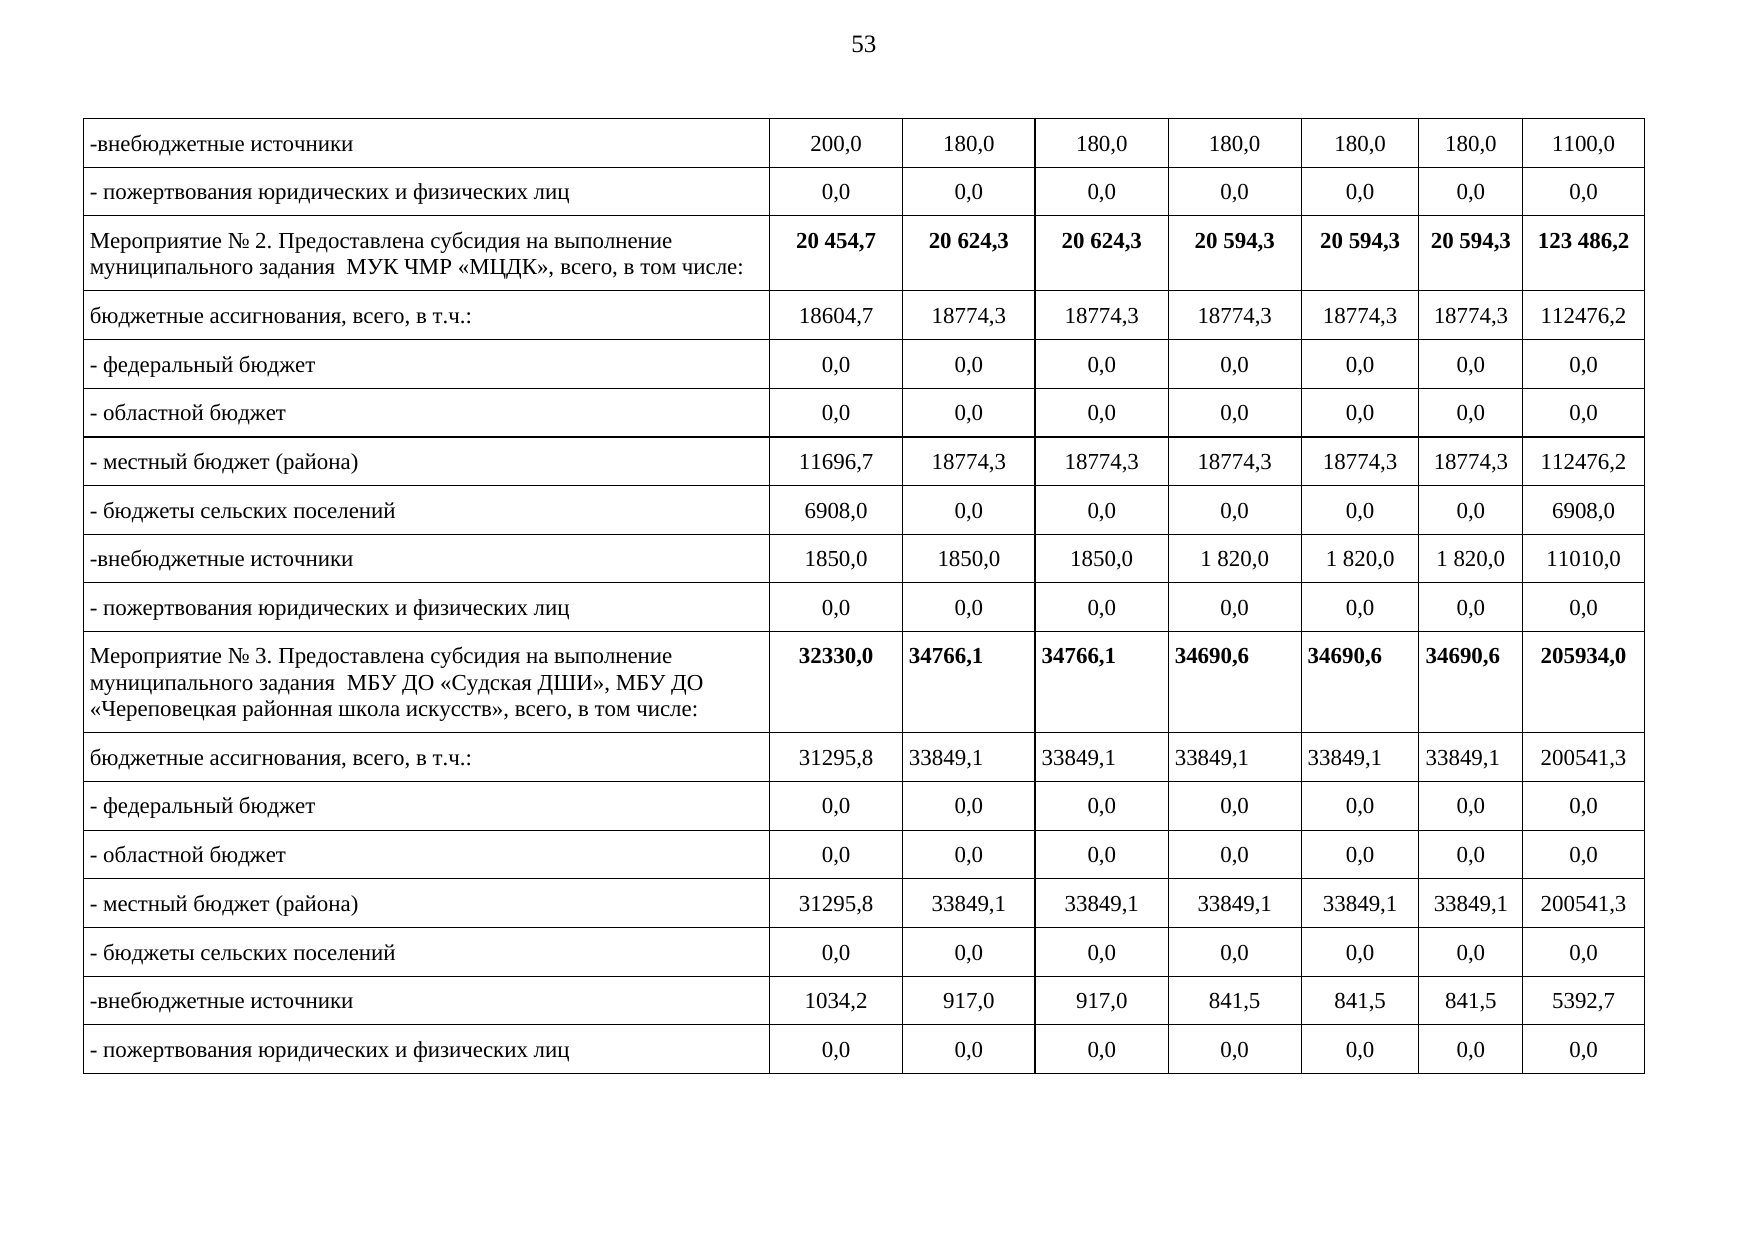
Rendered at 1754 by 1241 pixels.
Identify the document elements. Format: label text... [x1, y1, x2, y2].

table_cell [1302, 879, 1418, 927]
table_cell 0,0 [1523, 168, 1644, 215]
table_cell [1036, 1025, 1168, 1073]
table_cell 18774,3 [1169, 438, 1301, 485]
table_cell 18774,3 [903, 438, 1034, 485]
table_cell 0,0 [903, 389, 1034, 436]
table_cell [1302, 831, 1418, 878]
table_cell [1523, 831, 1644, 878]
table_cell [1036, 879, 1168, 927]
table_cell - местный бюджет (района) [84, 438, 769, 485]
table_cell 1850,0 [903, 535, 1034, 582]
table_cell 18774,3 [1036, 438, 1168, 485]
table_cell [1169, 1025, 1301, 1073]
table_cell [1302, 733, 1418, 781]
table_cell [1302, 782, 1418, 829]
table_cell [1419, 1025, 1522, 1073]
table_cell -внебюджетные источники [84, 119, 769, 167]
table_cell 1 820,0 [1419, 535, 1522, 582]
table_cell 180,0 [1419, 119, 1522, 167]
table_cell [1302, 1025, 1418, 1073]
table_cell 0,0 [1419, 168, 1522, 215]
table_cell 0,0 [1036, 168, 1168, 215]
table_cell Мероприятие № 2. Предоставлена субсидия на выполнение муниципального задания МУК ЧМР «МЦДК», всего, в том числе: [84, 216, 769, 290]
table_cell 0,0 [1169, 340, 1301, 388]
table_cell 180,0 [1036, 119, 1168, 167]
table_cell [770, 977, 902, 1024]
table_cell 1100,0 [1523, 119, 1644, 167]
table_cell 0,0 [1523, 340, 1644, 388]
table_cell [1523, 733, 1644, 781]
table_cell 0,0 [903, 340, 1034, 388]
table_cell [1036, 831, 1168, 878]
table_cell 180,0 [1302, 119, 1418, 167]
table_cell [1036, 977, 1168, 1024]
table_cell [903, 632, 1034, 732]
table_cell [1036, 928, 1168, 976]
table_cell 6908,0 [1523, 486, 1644, 534]
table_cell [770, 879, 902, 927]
table_cell 18774,3 [1036, 291, 1168, 339]
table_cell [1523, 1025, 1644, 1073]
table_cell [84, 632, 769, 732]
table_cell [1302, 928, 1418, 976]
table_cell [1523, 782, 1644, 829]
table_cell - федеральный бюджет [84, 340, 769, 388]
table_cell 20 454,7 [770, 216, 902, 290]
table_cell 0,0 [1419, 486, 1522, 534]
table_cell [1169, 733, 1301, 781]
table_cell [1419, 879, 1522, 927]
table_cell 1 820,0 [1302, 535, 1418, 582]
table_cell 0,0 [770, 340, 902, 388]
table_cell 11696,7 [770, 438, 902, 485]
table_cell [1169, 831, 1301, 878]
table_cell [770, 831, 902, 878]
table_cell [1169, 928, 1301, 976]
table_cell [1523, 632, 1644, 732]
table_cell 0,0 [770, 583, 902, 631]
table_cell 20 624,3 [1036, 216, 1168, 290]
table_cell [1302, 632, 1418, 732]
table_cell 0,0 [903, 486, 1034, 534]
table_cell 18774,3 [903, 291, 1034, 339]
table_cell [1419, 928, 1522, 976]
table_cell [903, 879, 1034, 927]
table_cell 0,0 [1169, 486, 1301, 534]
table_cell 0,0 [1036, 340, 1168, 388]
table_cell 20 624,3 [903, 216, 1034, 290]
table_cell 0,0 [1302, 583, 1418, 631]
table_cell 0,0 [1302, 389, 1418, 436]
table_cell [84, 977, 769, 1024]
table_cell 0,0 [1169, 389, 1301, 436]
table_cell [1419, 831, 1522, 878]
table_cell 0,0 [770, 168, 902, 215]
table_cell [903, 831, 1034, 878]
table_cell 0,0 [1169, 583, 1301, 631]
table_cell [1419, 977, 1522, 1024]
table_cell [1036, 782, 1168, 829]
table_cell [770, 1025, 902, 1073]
table_cell 0,0 [1036, 486, 1168, 534]
table_cell 0,0 [1169, 168, 1301, 215]
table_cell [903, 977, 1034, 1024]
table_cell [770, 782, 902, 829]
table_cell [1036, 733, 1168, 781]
table_cell 0,0 [1419, 389, 1522, 436]
table_cell 0,0 [1036, 389, 1168, 436]
table_cell 1 820,0 [1169, 535, 1301, 582]
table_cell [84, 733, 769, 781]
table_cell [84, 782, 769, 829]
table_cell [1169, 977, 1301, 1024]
table_cell 1850,0 [770, 535, 902, 582]
table_cell 18774,3 [1169, 291, 1301, 339]
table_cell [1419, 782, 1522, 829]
table_cell 18604,7 [770, 291, 902, 339]
table_cell 0,0 [903, 168, 1034, 215]
table_cell 0,0 [770, 389, 902, 436]
table_cell 18774,3 [1302, 438, 1418, 485]
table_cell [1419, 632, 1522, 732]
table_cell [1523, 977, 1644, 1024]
table_cell 0,0 [1036, 583, 1168, 631]
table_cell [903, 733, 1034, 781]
table_cell 20 594,3 [1419, 216, 1522, 290]
table_cell 112476,2 [1523, 291, 1644, 339]
table_cell - пожертвования юридических и физических лиц [84, 168, 769, 215]
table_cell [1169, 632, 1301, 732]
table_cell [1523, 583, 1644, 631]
table_cell 20 594,3 [1169, 216, 1301, 290]
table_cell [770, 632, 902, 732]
table_cell 0,0 [903, 583, 1034, 631]
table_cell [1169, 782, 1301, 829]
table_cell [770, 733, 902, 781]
table_cell - бюджеты сельских поселений [84, 486, 769, 534]
table_cell 0,0 [1302, 486, 1418, 534]
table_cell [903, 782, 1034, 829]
table_cell 18774,3 [1302, 291, 1418, 339]
table_cell 180,0 [903, 119, 1034, 167]
table_cell 18774,3 [1419, 291, 1522, 339]
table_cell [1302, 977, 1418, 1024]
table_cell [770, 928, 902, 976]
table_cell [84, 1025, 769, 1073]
table_cell 0,0 [1302, 340, 1418, 388]
table_cell 0,0 [1523, 389, 1644, 436]
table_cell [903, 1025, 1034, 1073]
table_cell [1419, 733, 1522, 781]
table_cell 18774,3 [1419, 438, 1522, 485]
table_cell 1850,0 [1036, 535, 1168, 582]
table_cell 11010,0 [1523, 535, 1644, 582]
table_cell 0,0 [1419, 340, 1522, 388]
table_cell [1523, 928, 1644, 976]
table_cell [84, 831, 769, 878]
table_cell -внебюджетные источники [84, 535, 769, 582]
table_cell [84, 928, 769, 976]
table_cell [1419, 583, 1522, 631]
table_cell 180,0 [1169, 119, 1301, 167]
table_cell 6908,0 [770, 486, 902, 534]
table_cell 112476,2 [1523, 438, 1644, 485]
table_cell 20 594,3 [1302, 216, 1418, 290]
table_cell 123 486,2 [1523, 216, 1644, 290]
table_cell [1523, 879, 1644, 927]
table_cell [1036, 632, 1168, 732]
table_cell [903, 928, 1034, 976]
table_cell 0,0 [1302, 168, 1418, 215]
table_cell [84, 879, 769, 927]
table_cell 200,0 [770, 119, 902, 167]
table_cell бюджетные ассигнования, всего, в т.ч.: [84, 291, 769, 339]
table_cell - пожертвования юридических и физических лиц [84, 583, 769, 631]
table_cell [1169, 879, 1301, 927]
table_cell - областной бюджет [84, 389, 769, 436]
